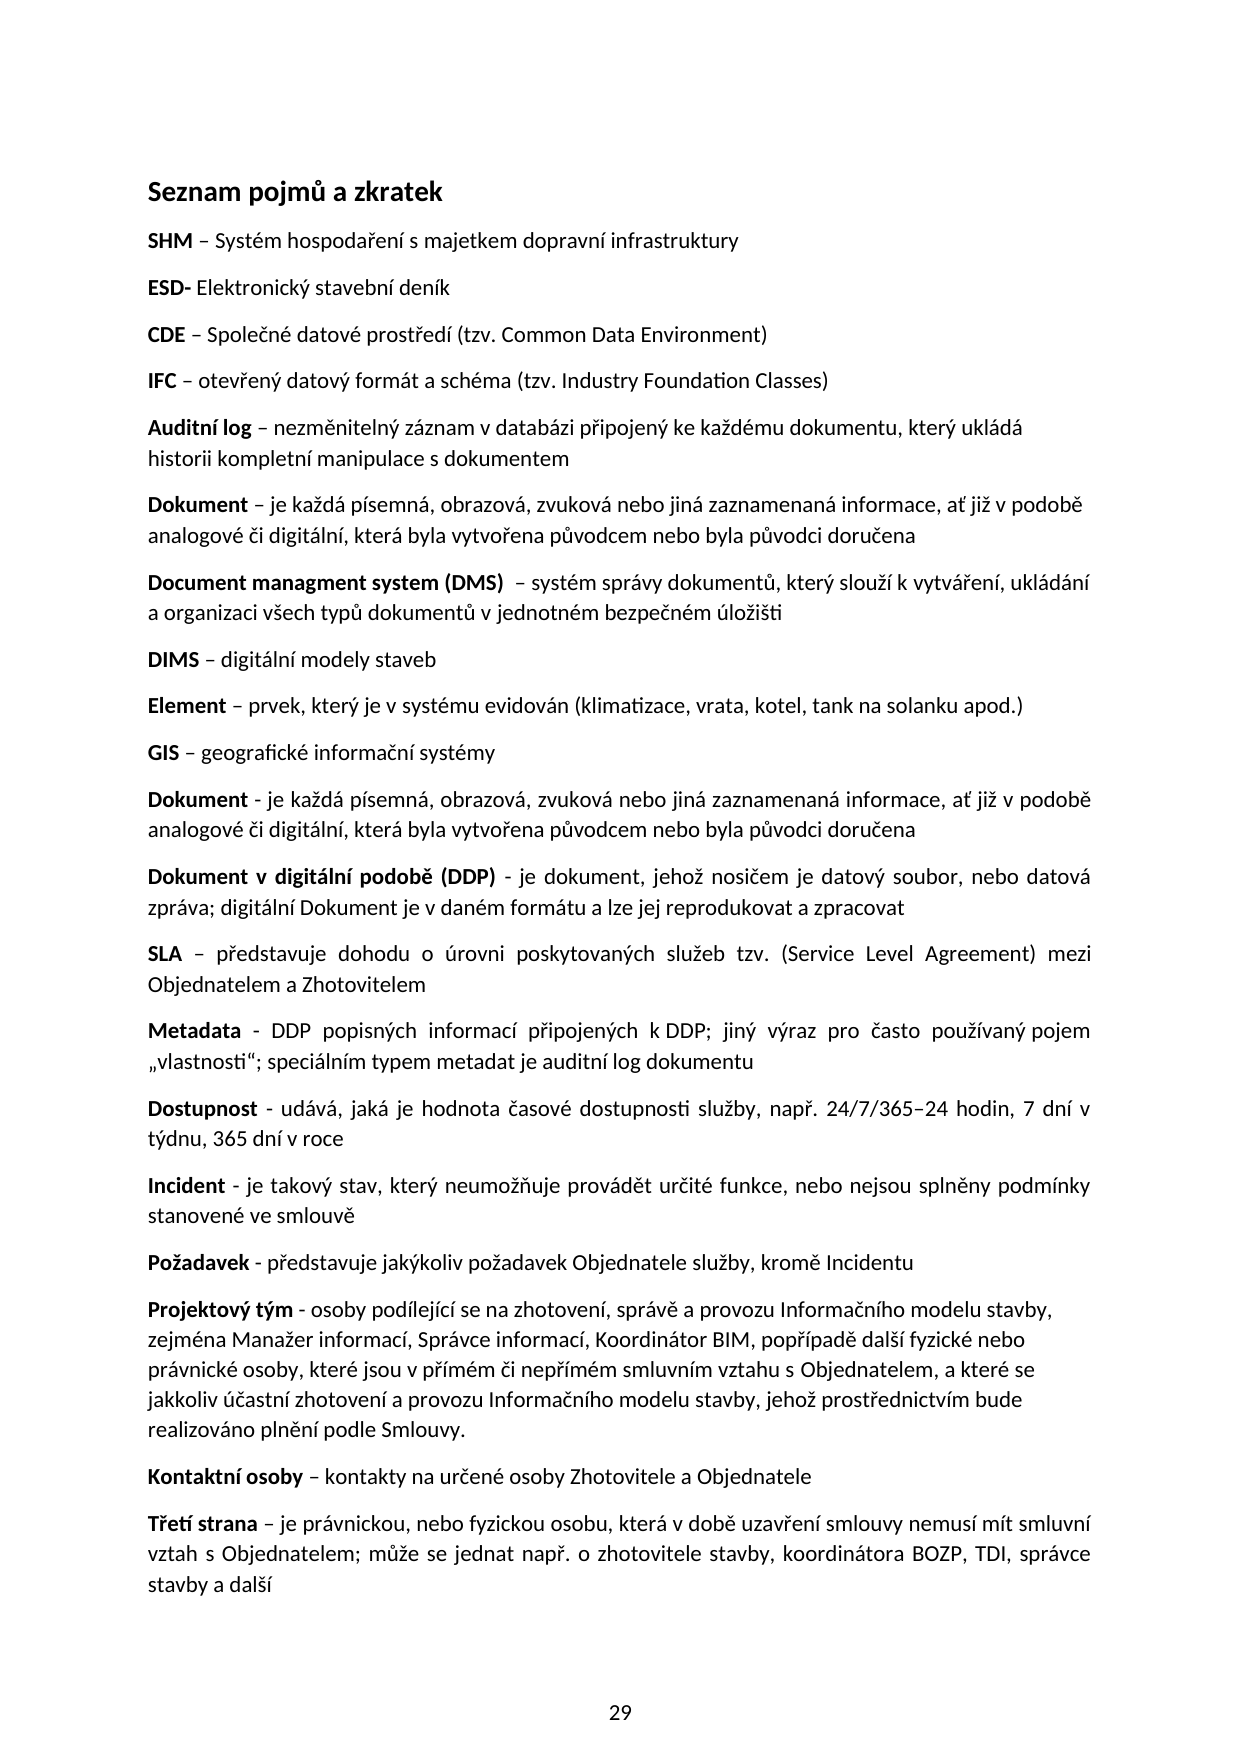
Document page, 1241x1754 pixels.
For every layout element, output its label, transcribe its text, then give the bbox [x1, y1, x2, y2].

text DIMS – digitální modely staveb [148, 645, 1093, 673]
text GIS – geografické informační systémy [148, 738, 1093, 767]
text Kontaktní osoby – kontakty na určené osoby Zhotovitele a Objednatele [148, 1462, 1093, 1491]
text Element – prvek, který je v systému evidován (klimatizace, vrata, kotel, tank na solanku apod.) [148, 692, 1093, 720]
subtitle Seznam pojmů a zkratek [148, 173, 1093, 208]
text Auditní log – nezměnitelný záznam v databázi připojený ke každému dokumentu, který ukládá historii kompletní manipulace s dokumentem [148, 413, 1093, 472]
text Třetí strana – je právnickou, nebo fyzickou osobu, která v době uzavření smlouvy nemusí mít smluvní vztah s Objednatelem; může se jednat např. o zhotovitele stavby, koordinátora BOZP, TDI, správce stavby a další [148, 1509, 1093, 1598]
text CDE – Společné datové prostředí (tzv. Common Data Environment) [148, 320, 1093, 348]
text Dokument – je každá písemná, obrazová, zvuková nebo jiná zaznamenaná informace, ať již v podobě analogové či digitální, která byla vytvořena původcem nebo byla původci doručena [148, 491, 1093, 549]
text Incident - je takový stav, který neumožňuje provádět určité funkce, nebo nejsou splněny podmínky stanovené ve smlouvě [148, 1171, 1093, 1229]
text SHM – Systém hospodaření s majetkem dopravní infrastruktury [148, 226, 1093, 254]
text Metadata - DDP popisných informací připojených k DDP; jiný výraz pro často používaný pojem „vlastnosti“; speciálním typem metadat je auditní log dokumentu [148, 1017, 1093, 1075]
text Dokument v digitální podobě (DDP) - je dokument, jehož nosičem je datový soubor, nebo datová zpráva; digitální Dokument je v daném formátu a lze jej reprodukovat a zpracovat [148, 862, 1093, 921]
text IFC – otevřený datový formát a schéma (tzv. Industry Foundation Classes) [148, 367, 1093, 395]
text ESD- Elektronický stavební deník [148, 273, 1093, 301]
text Dostupnost - udává, jaká je hodnota časové dostupnosti služby, např. 24/7/365–24 hodin, 7 dní v týdnu, 365 dní v roce [148, 1094, 1093, 1152]
text Document managment system (DMS) – systém správy dokumentů, který slouží k vytváření, ukládání a organizaci všech typů dokumentů v jednotném bezpečném úložišti [148, 568, 1093, 626]
text SLA – představuje dohodu o úrovni poskytovaných služeb tzv. (Service Level Agreement) mezi Objednatelem a Zhotovitelem [148, 939, 1093, 998]
text Projektový tým - osoby podílející se na zhotovení, správě a provozu Informačního modelu stavby, zejména Manažer informací, Správce informací, Koordinátor BIM, popřípadě další fyzické nebo právnické osoby, které jsou v přímém či nepřímém smluvním vztahu s Objednatelem, a které se jakkoliv účastní zhotovení a provozu Informačního modelu stavby, jehož prostřednictvím bude realizováno plnění podle Smlouvy. [148, 1295, 1093, 1444]
text Dokument - je každá písemná, obrazová, zvuková nebo jiná zaznamenaná informace, ať již v podobě analogové či digitální, která byla vytvořena původcem nebo byla původci doručena [148, 785, 1093, 844]
text Požadavek - představuje jakýkoliv požadavek Objednatele služby, kromě Incidentu [148, 1248, 1093, 1276]
